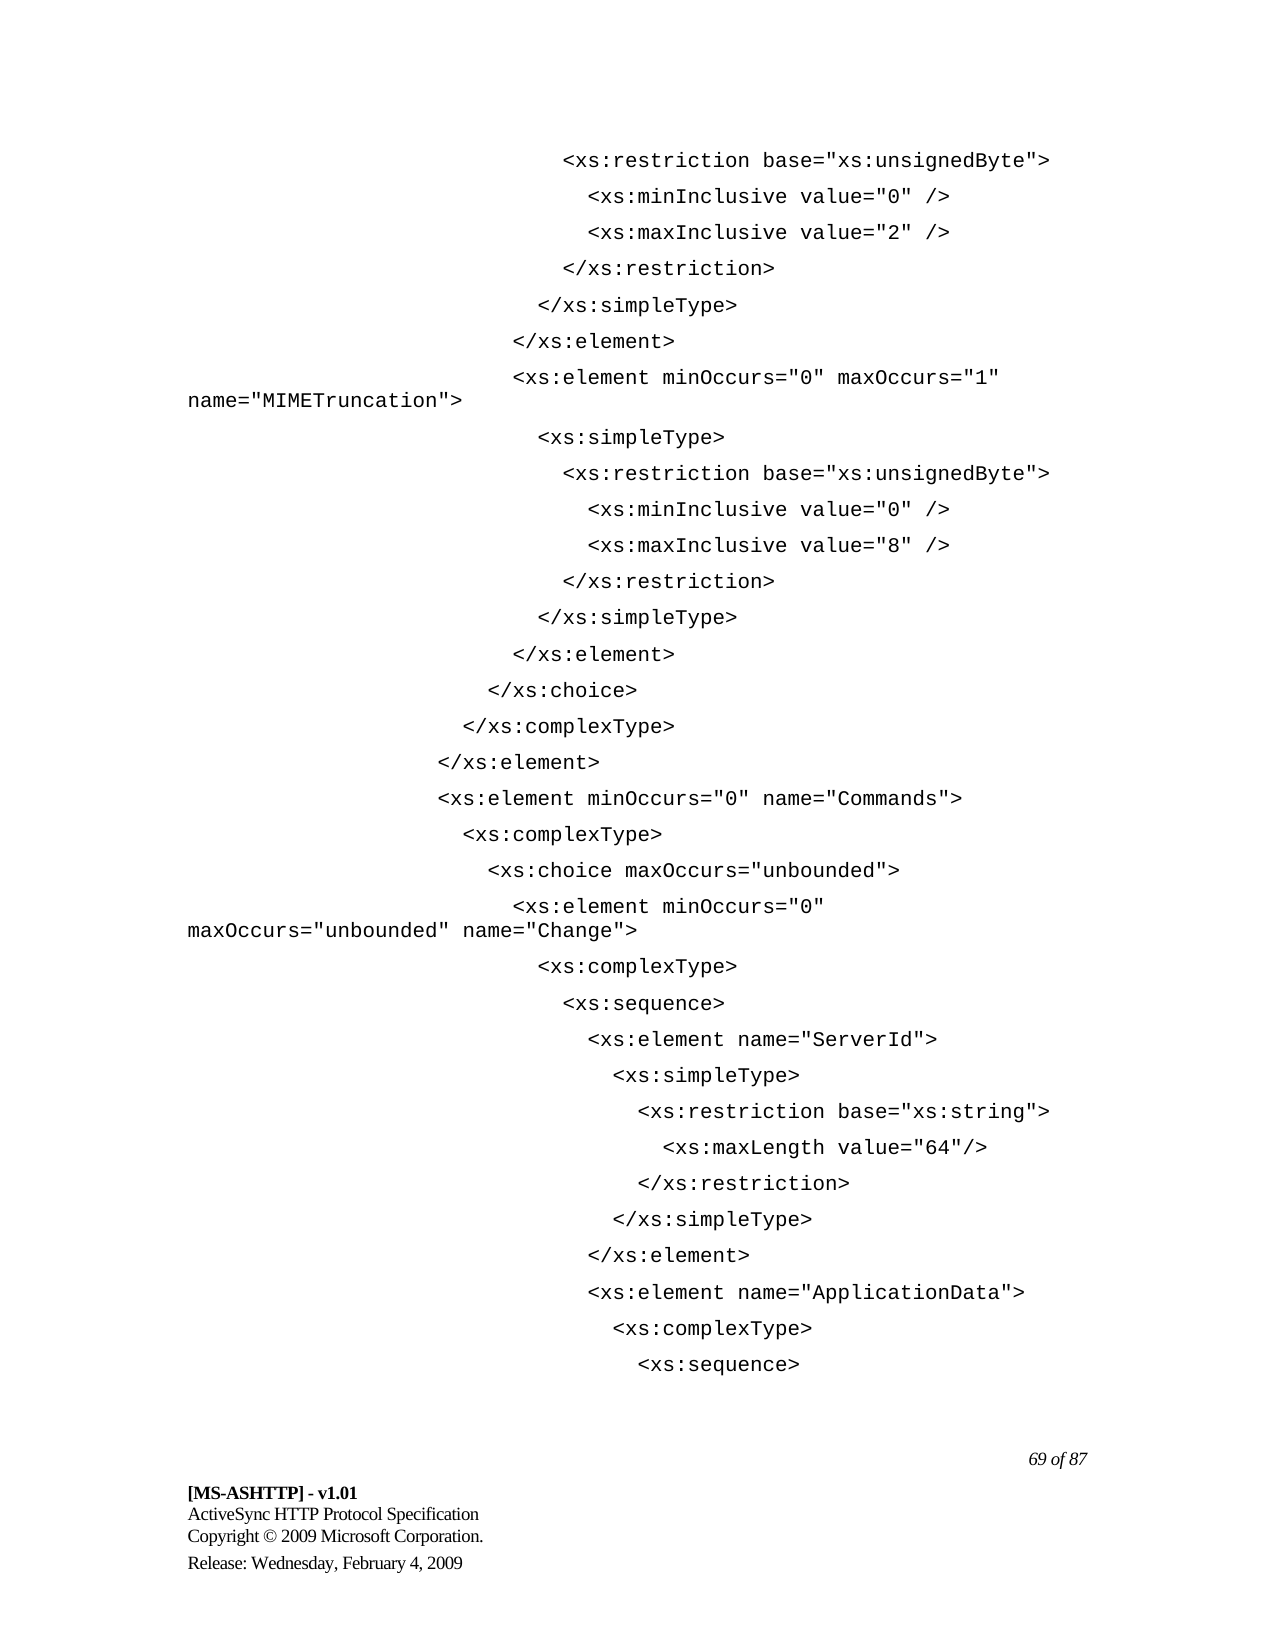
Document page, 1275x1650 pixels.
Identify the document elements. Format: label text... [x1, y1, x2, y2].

text <xs:element name="ServerId"> [187, 1029, 1087, 1052]
text <xs:choice maxOccurs="unbounded"> [187, 860, 1087, 884]
text </xs:choice> [187, 680, 1087, 703]
text <xs:maxInclusive value="2" /> [187, 222, 1087, 246]
text </xs:simpleType> [187, 1209, 1087, 1233]
text </xs:element> [187, 1246, 1087, 1269]
text </xs:element> [187, 752, 1087, 776]
text <xs:restriction base="xs:unsignedByte"> [187, 150, 1087, 174]
text <xs:minInclusive value="0" /> [187, 186, 1087, 210]
text <xs:element minOccurs="0" maxOccurs="unbounded" name="Change"> [187, 897, 1087, 944]
text </xs:restriction> [187, 1173, 1087, 1197]
text <xs:complexType> [187, 1318, 1087, 1341]
text <xs:complexType> [187, 956, 1087, 980]
text </xs:element> [187, 331, 1087, 354]
text </xs:restriction> [187, 258, 1087, 282]
text <xs:minInclusive value="0" /> [187, 499, 1087, 523]
text <xs:restriction base="xs:unsignedByte"> [187, 463, 1087, 486]
text </xs:element> [187, 643, 1087, 667]
text <xs:sequence> [187, 1354, 1087, 1378]
text <xs:simpleType> [187, 1065, 1087, 1088]
text <xs:element minOccurs="0" name="Commands"> [187, 788, 1087, 812]
text <xs:element minOccurs="0" maxOccurs="1" name="MIMETruncation"> [187, 367, 1087, 414]
text </xs:restriction> [187, 571, 1087, 595]
text <xs:restriction base="xs:string"> [187, 1101, 1087, 1124]
text <xs:complexType> [187, 824, 1087, 848]
text </xs:simpleType> [187, 294, 1087, 318]
text <xs:simpleType> [187, 427, 1087, 450]
text </xs:complexType> [187, 716, 1087, 739]
text <xs:element name="ApplicationData"> [187, 1282, 1087, 1305]
text <xs:sequence> [187, 992, 1087, 1016]
text <xs:maxLength value="64"/> [187, 1137, 1087, 1161]
text <xs:maxInclusive value="8" /> [187, 535, 1087, 559]
text </xs:simpleType> [187, 607, 1087, 631]
